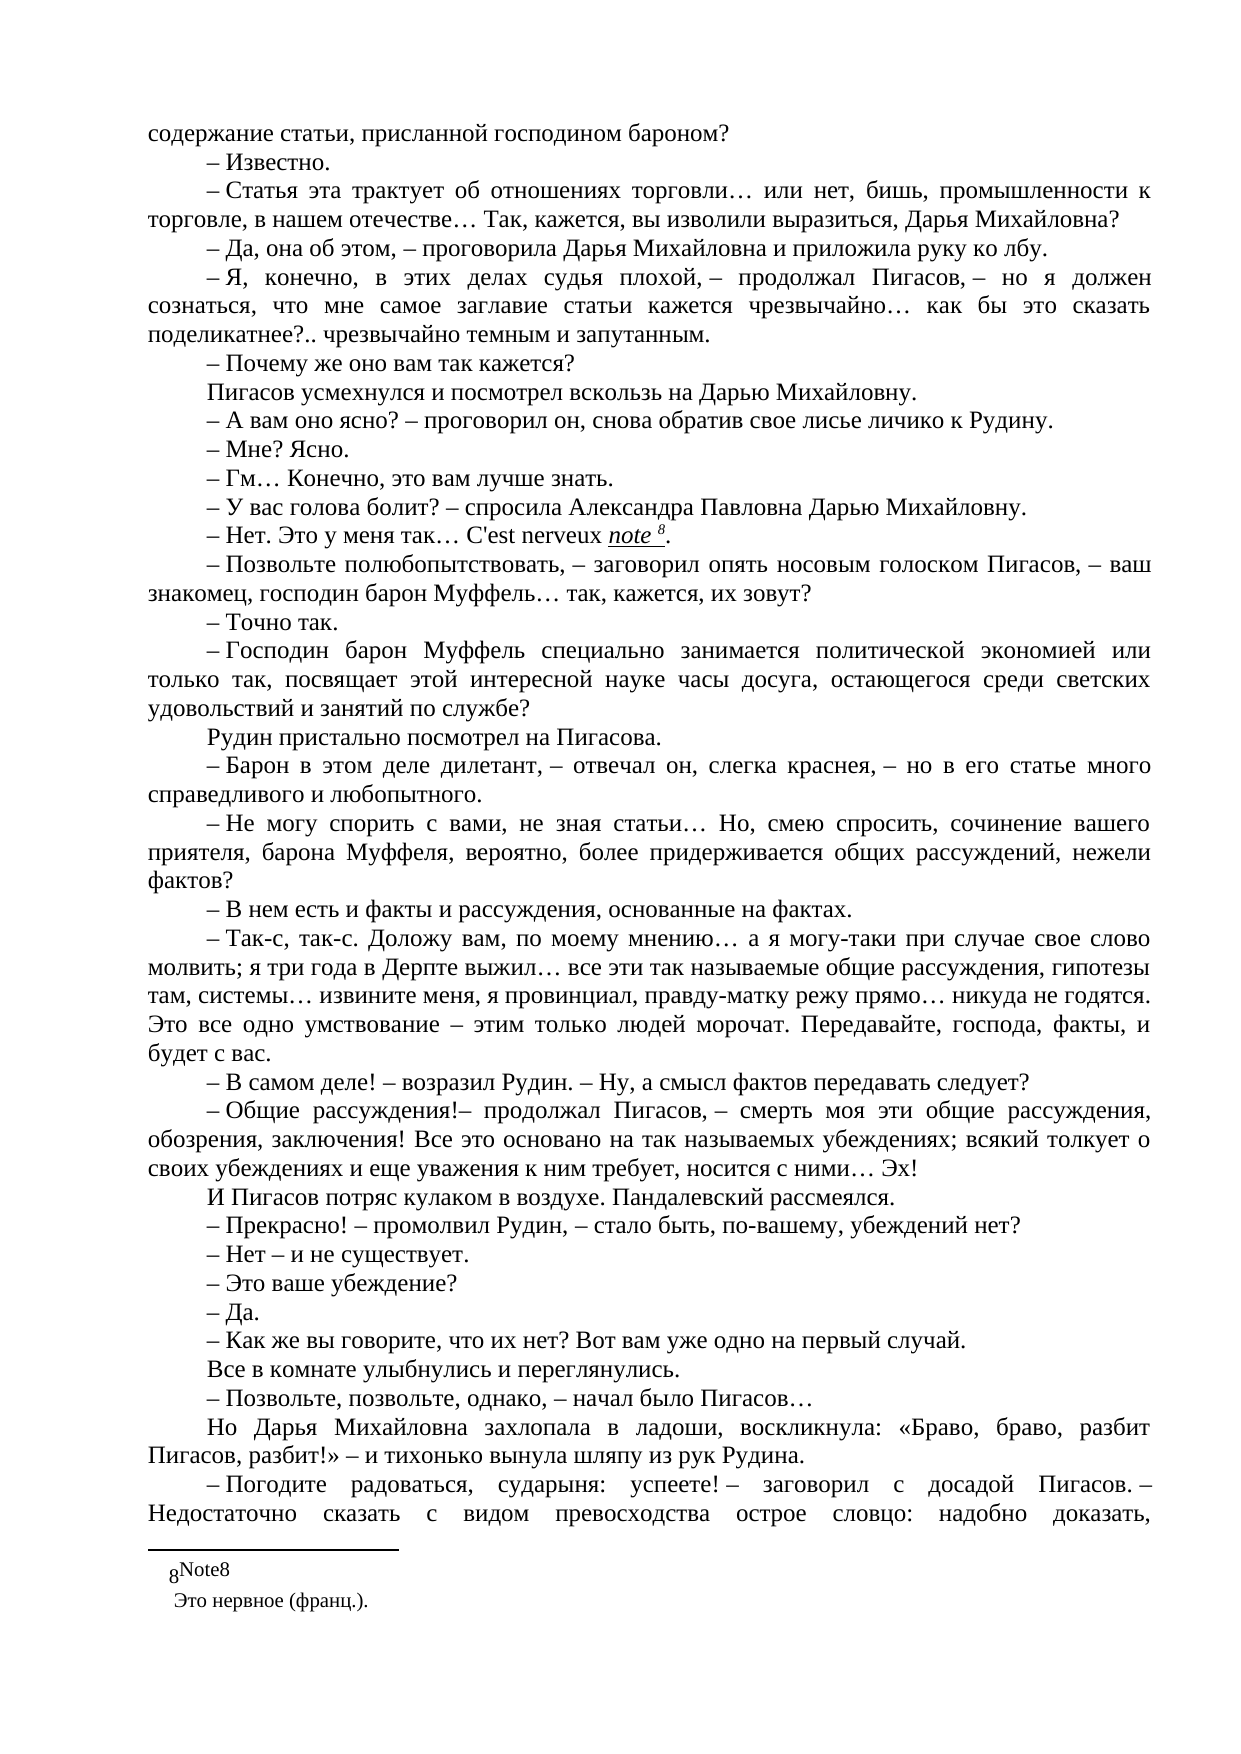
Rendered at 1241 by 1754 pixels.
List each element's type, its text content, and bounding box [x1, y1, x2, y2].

text И Пигасов потряс кулаком в воздухе. Пандалевский рассмеялся. [148, 1182, 1152, 1211]
text – Так-с, так-с. Доложу вам, по моему мнению… а я могу-таки при случае свое слово молвить; я три года в Дерпте выжил… все эти так называемые общие рассуждения, гипотезы там, системы… извините меня, я провинциал, правду-матку режу прямо… никуда не годятся. Это все одно умствование – этим только людей морочат. Передавайте, господа, факты, и будет с вас. [148, 923, 1152, 1067]
text – В нем есть и факты и рассуждения, основанные на фактах. [148, 894, 1152, 923]
text – Да. [148, 1297, 1152, 1326]
text – У вас голова болит? – спросила Александра Павловна Дарью Михайловну. [148, 492, 1152, 521]
text Пигасов усмехнулся и посмотрел вскользь на Дарью Михайловну. [148, 377, 1152, 406]
text – А вам оно ясно? – проговорил он, снова обратив свое лисье личико к Рудину. [148, 406, 1152, 434]
text – Статья эта трактует об отношениях торговли… или нет, бишь, промышленности к торговле, в нашем отечестве… Так, кажется, вы изволили выразиться, Дарья Михайловна? [148, 176, 1152, 233]
text – Прекрасно! – промолвил Рудин, – стало быть, по-вашему, убеждений нет? [148, 1211, 1152, 1239]
text – Нет – и не существует. [148, 1239, 1152, 1268]
text – В самом деле! – возразил Рудин. – Ну, а смысл фактов передавать следует? [148, 1067, 1152, 1096]
text – Как же вы говорите, что их нет? Вот вам уже одно на первый случай. [148, 1326, 1152, 1354]
text – Почему же оно вам так кажется? [148, 348, 1152, 377]
text – Общие рассуждения!– продолжал Пигасов, – смерть моя эти общие рассуждения, обозрения, заключения! Все это основано на так называемых убеждениях; всякий толкует о своих убеждениях и еще уважения к ним требует, носится с ними… Эх! [148, 1096, 1152, 1182]
text – Гм… Конечно, это вам лучше знать. [148, 463, 1152, 492]
text Рудин пристально посмотрел на Пигасова. [148, 722, 1152, 751]
text Все в комнате улыбнулись и переглянулись. [148, 1354, 1152, 1383]
text – Точно так. [148, 607, 1152, 636]
text – Известно. [148, 147, 1152, 176]
text – Это ваше убеждение? [148, 1268, 1152, 1297]
text – Позвольте, позвольте, однако, – начал было Пигасов… [148, 1383, 1152, 1412]
text – Я, конечно, в этих делах судья плохой, – продолжал Пигасов, – но я должен сознаться, что мне самое заглавие статьи кажется чрезвычайно… как бы это сказать поделикатнее?.. чрезвычайно темным и запутанным. [148, 262, 1152, 348]
text Но Дарья Михайловна захлопала в ладоши, воскликнула: «Браво, браво, разбит Пигасов, разбит!» – и тихонько вынула шляпу из рук Рудина. [148, 1412, 1152, 1469]
text – Позвольте полюбопытствовать, – заговорил опять носовым голоском Пигасов, – ваш знакомец, господин барон Муффель… так, кажется, их зовут? [148, 549, 1152, 607]
text – Мне? Ясно. [148, 434, 1152, 463]
text – Барон в этом деле дилетант, – отвечал он, слегка краснея, – но в его статье много справедливого и любопытного. [148, 751, 1152, 808]
text – Да, она об этом, – проговорила Дарья Михайловна и приложила руку ко лбу. [148, 233, 1152, 262]
text – Нет. Это у меня так… C'est nerveux note 8. [148, 521, 1152, 549]
text – Господин барон Муффель специально занимается политической экономией или только так, посвящает этой интересной науке часы досуга, остающегося среди светских удовольствий и занятий по службе? [148, 636, 1152, 722]
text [148, 1469, 1152, 1527]
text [148, 118, 1152, 147]
text – Не могу спорить с вами, не зная статьи… Но, смею спросить, сочинение вашего приятеля, барона Муффеля, вероятно, более придерживается общих рассуждений, нежели фактов? [148, 808, 1152, 894]
